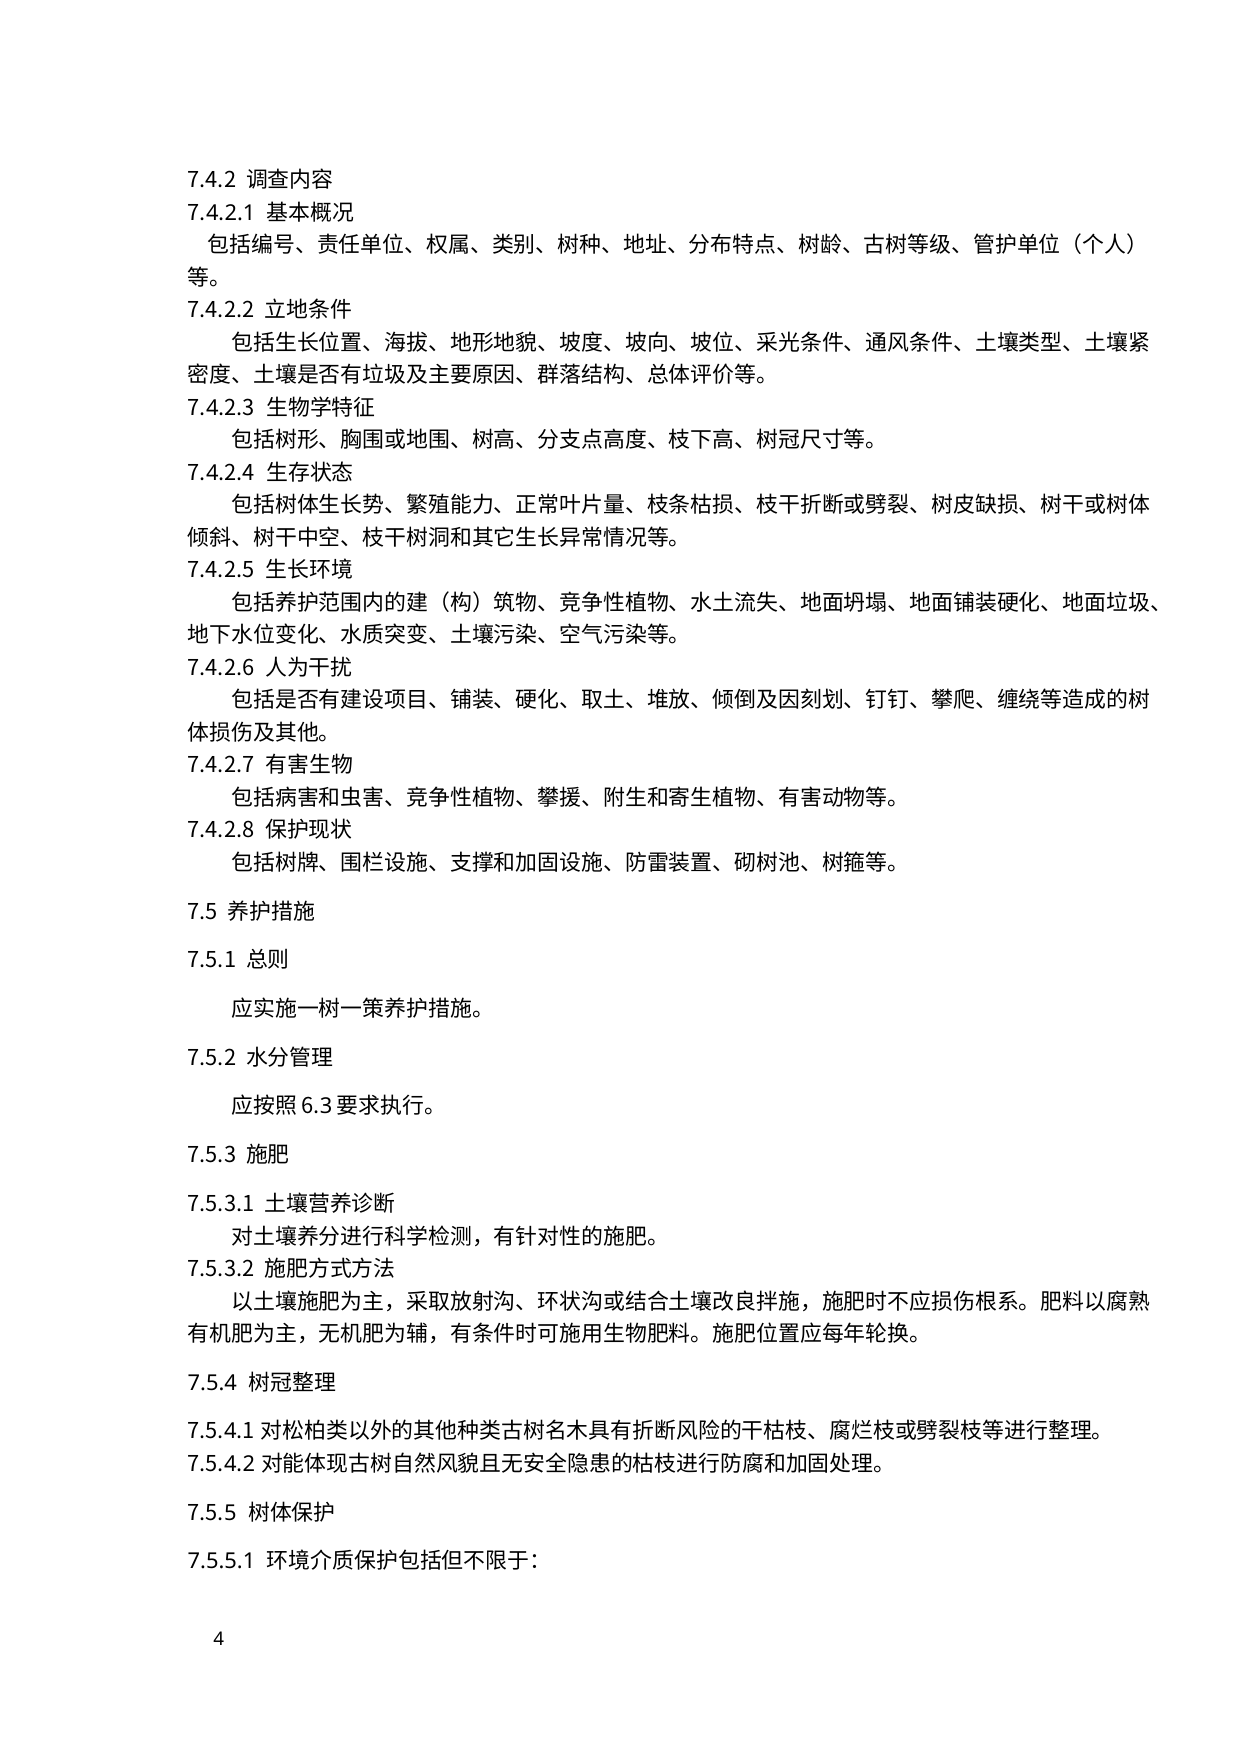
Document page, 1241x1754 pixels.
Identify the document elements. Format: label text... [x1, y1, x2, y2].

text 7.5.3.1 土壤营养诊断 [187, 1186, 1150, 1218]
text 应实施一树一策养护措施。 [187, 991, 1150, 1023]
text 7.4.2.5 生长环境 [187, 552, 1150, 584]
text 包括树牌、围栏设施、支撑和加固设施、防雷装置、砌树池、树箍等。 [187, 844, 1150, 877]
text 7.5.5 树体保护 [187, 1494, 1150, 1527]
text 包括树体生长势、繁殖能力、正常叶片量、枝条枯损、枝干折断或劈裂、树皮缺损、树干或树体倾斜、树干中空、枝干树洞和其它生长异常情况等。 [187, 487, 1150, 552]
text 包括是否有建设项目、铺装、硬化、取土、堆放、倾倒及因刻划、钉钉、攀爬、缠绕等造成的树体损伤及其他。 [187, 682, 1150, 747]
text 7.5.3.2 施肥方式方法 [187, 1251, 1150, 1283]
text 7.4.2.1 基本概况 [187, 194, 1150, 227]
text 7.4.2.3 生物学特征 [187, 389, 1150, 422]
text 7.5.2 水分管理 [187, 1039, 1150, 1072]
text 7.5.5.1 环境介质保护包括但不限于： [187, 1543, 1150, 1576]
text 7.5.4.1 对松柏类以外的其他种类古树名木具有折断风险的干枯枝、腐烂枝或劈裂枝等进行整理。 [187, 1413, 1150, 1446]
text 包括编号、责任单位、权属、类别、树种、地址、分布特点、树龄、古树等级、管护单位（个人）等。 [187, 227, 1150, 292]
text 包括树形、胸围或地围、树高、分支点高度、枝下高、树冠尺寸等。 [187, 422, 1150, 454]
text 7.4.2.8 保护现状 [187, 812, 1150, 844]
text 包括养护范围内的建（构）筑物、竞争性植物、水土流失、地面坍塌、地面铺装硬化、地面垃圾、地下水位变化、水质突变、土壤污染、空气污染等。 [187, 584, 1150, 649]
text 包括病害和虫害、竞争性植物、攀援、附生和寄生植物、有害动物等。 [187, 779, 1150, 812]
text 应按照6.3要求执行。 [187, 1088, 1150, 1121]
text 对土壤养分进行科学检测，有针对性的施肥。 [187, 1218, 1150, 1251]
list 7.5 养护措施 [187, 893, 1150, 926]
text 以土壤施肥为主，采取放射沟、环状沟或结合土壤改良拌施，施肥时不应损伤根系。肥料以腐熟有机肥为主，无机肥为辅，有条件时可施用生物肥料。施肥位置应每年轮换。 [187, 1283, 1150, 1348]
text 7.5.4 树冠整理 [187, 1364, 1150, 1397]
text 7.4.2 调查内容 [187, 162, 1150, 194]
text 7.5.3 施肥 [187, 1137, 1150, 1169]
text 7.5.1 总则 [187, 942, 1150, 974]
text 7.4.2.2 立地条件 [187, 292, 1150, 324]
text 7.4.2.4 生存状态 [187, 454, 1150, 487]
text 7.5.4.2 对能体现古树自然风貌且无安全隐患的枯枝进行防腐和加固处理。 [187, 1446, 1150, 1478]
text 7.4.2.7 有害生物 [187, 747, 1150, 779]
text 7.4.2.6 人为干扰 [187, 649, 1150, 682]
text 包括生长位置、海拔、地形地貌、坡度、坡向、坡位、采光条件、通风条件、土壤类型、土壤紧密度、土壤是否有垃圾及主要原因、群落结构、总体评价等。 [187, 324, 1150, 389]
